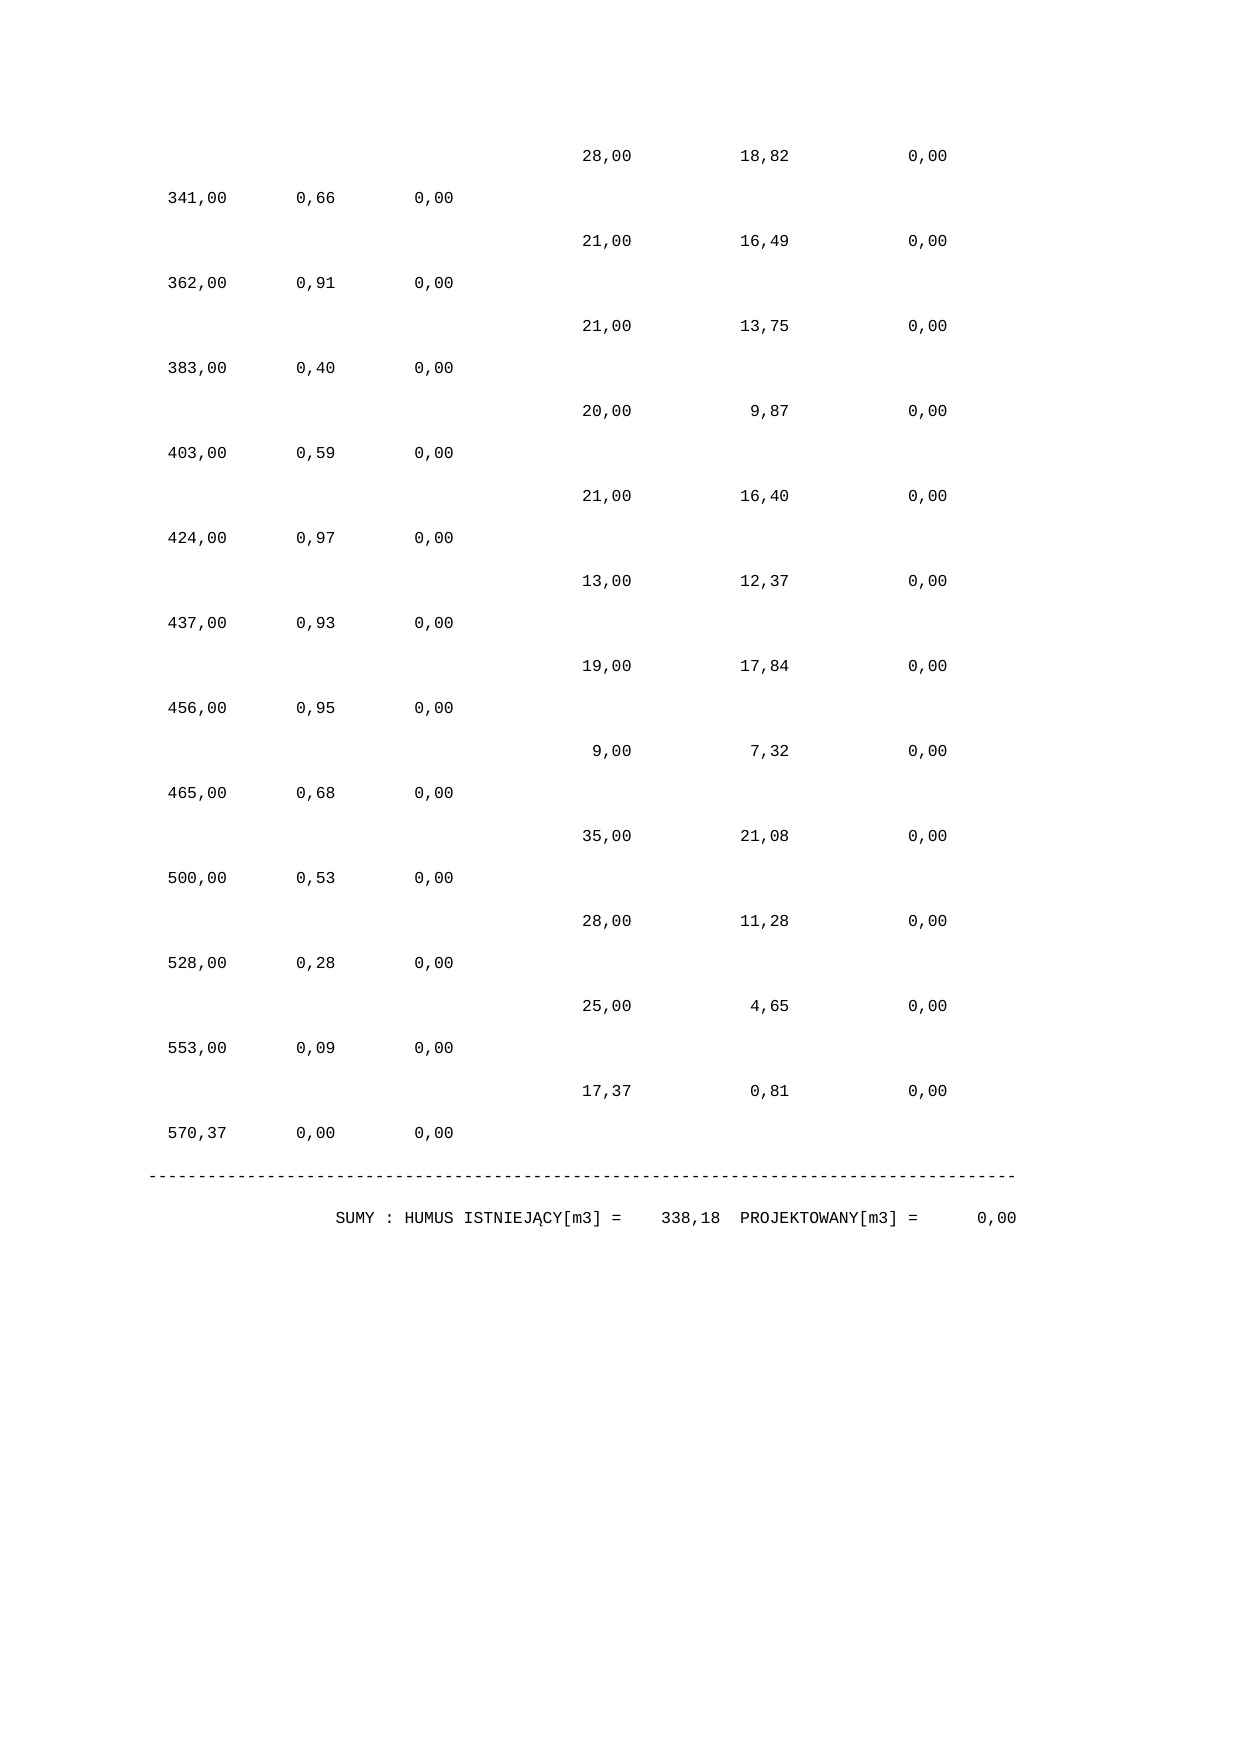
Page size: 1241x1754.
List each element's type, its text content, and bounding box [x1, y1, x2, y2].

text 362,00 0,91 0,00 [148, 275, 1093, 294]
text 21,00 16,40 0,00 [148, 488, 1093, 506]
text 9,00 7,32 0,00 [148, 743, 1093, 761]
text 13,00 12,37 0,00 [148, 573, 1093, 591]
text 383,00 0,40 0,00 [148, 360, 1093, 379]
text 553,00 0,09 0,00 [148, 1040, 1093, 1059]
text 19,00 17,84 0,00 [148, 658, 1093, 676]
text 570,37 0,00 0,00 [148, 1125, 1093, 1144]
text 20,00 9,87 0,00 [148, 403, 1093, 421]
text 17,37 0,81 0,00 [148, 1083, 1093, 1101]
text 28,00 11,28 0,00 [148, 913, 1093, 931]
text 35,00 21,08 0,00 [148, 828, 1093, 846]
text ---------------------------------------------------------------------------------------- [148, 1168, 1093, 1186]
text 21,00 16,49 0,00 [148, 233, 1093, 251]
text 28,00 18,82 0,00 [148, 148, 1093, 166]
text 500,00 0,53 0,00 [148, 870, 1093, 889]
text 465,00 0,68 0,00 [148, 785, 1093, 804]
text SUMY : HUMUS ISTNIEJĄCY[m3] = 338,18 PROJEKTOWANY[m3] = 0,00 [148, 1210, 1093, 1229]
text 528,00 0,28 0,00 [148, 955, 1093, 974]
text 25,00 4,65 0,00 [148, 998, 1093, 1016]
text 437,00 0,93 0,00 [148, 615, 1093, 634]
text 424,00 0,97 0,00 [148, 530, 1093, 549]
text 403,00 0,59 0,00 [148, 445, 1093, 464]
text 456,00 0,95 0,00 [148, 700, 1093, 719]
text 341,00 0,66 0,00 [148, 190, 1093, 209]
text 21,00 13,75 0,00 [148, 318, 1093, 336]
